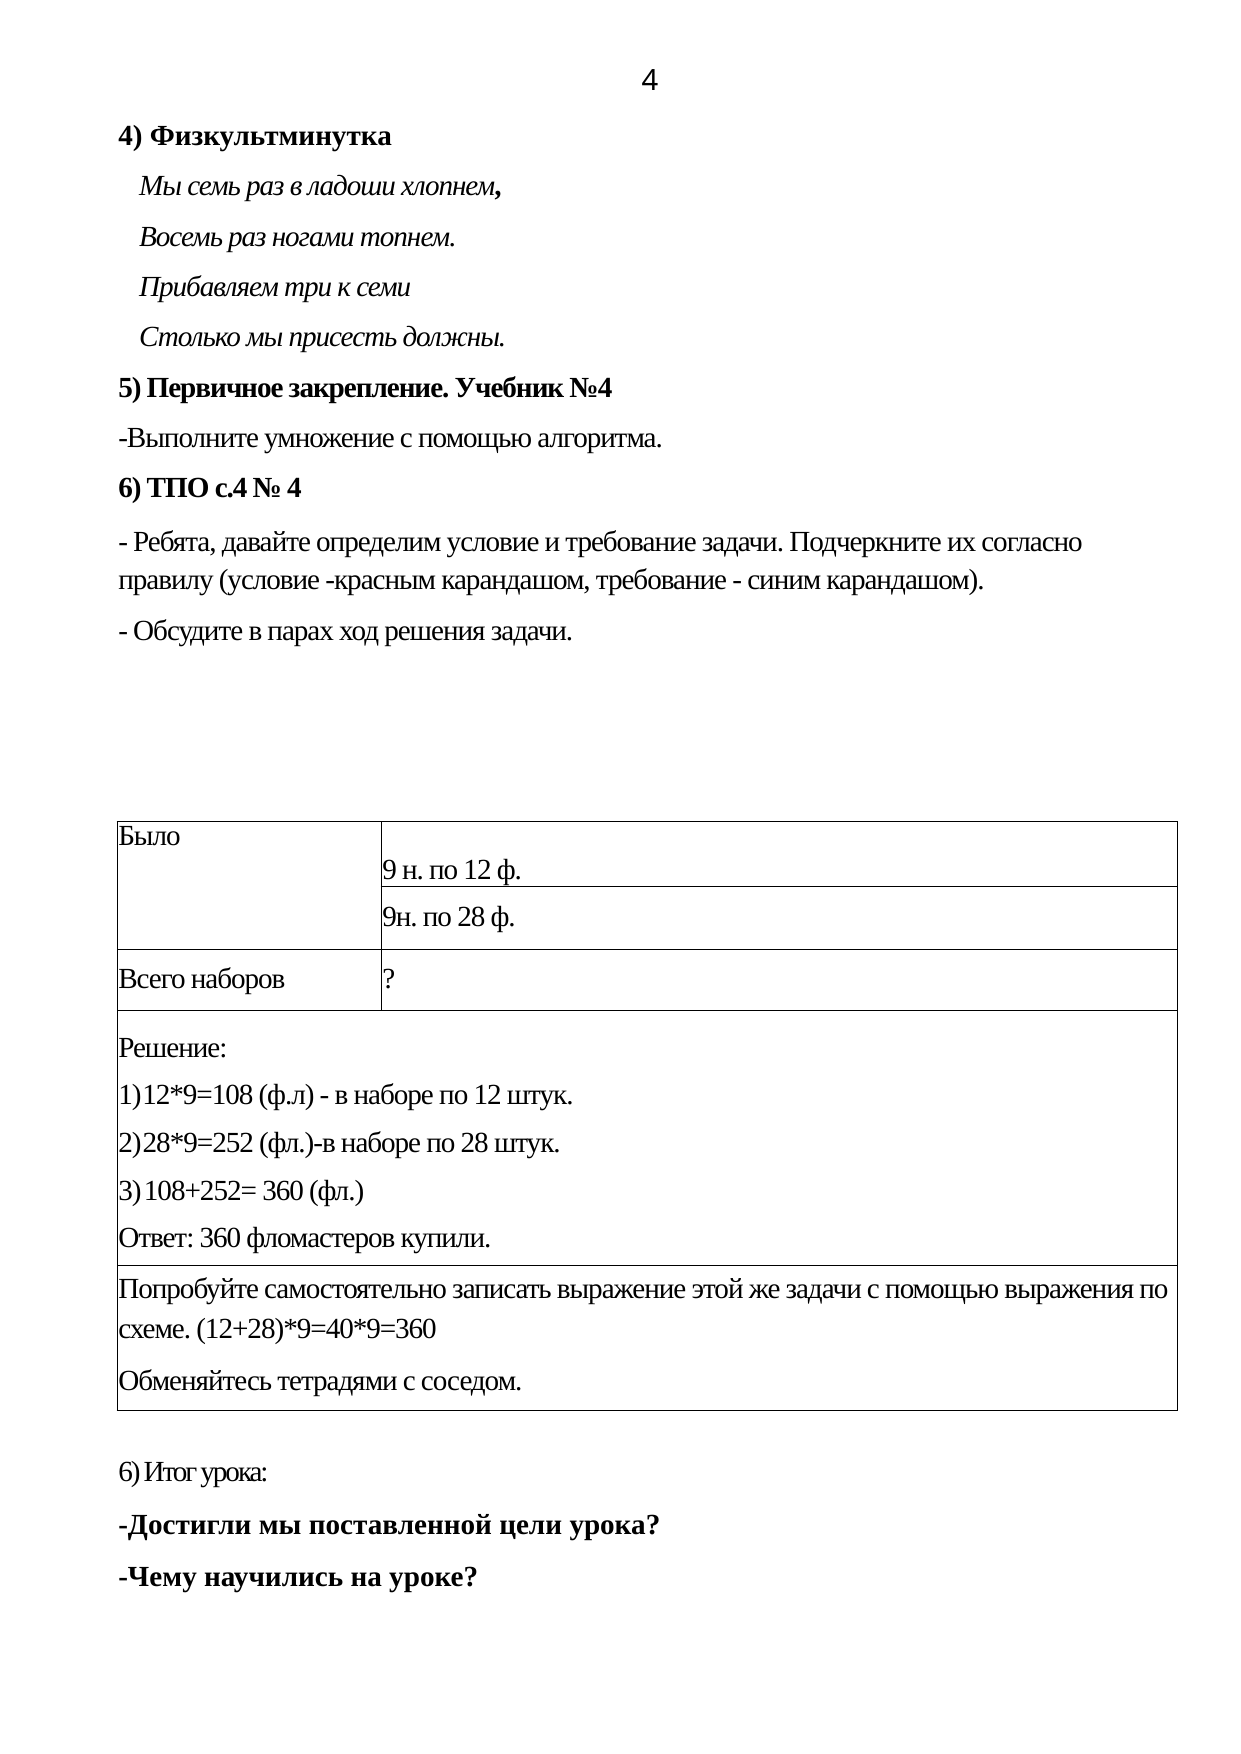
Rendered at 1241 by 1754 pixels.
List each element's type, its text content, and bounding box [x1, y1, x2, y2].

text - Обсудите в парах ход решения задачи. [118, 617, 1181, 646]
text Восемь раз ногами топнем. [139, 219, 1181, 252]
text Мы семь раз в ладоши хлопнем, [139, 168, 1181, 202]
table_cell 9н. по 28 ф. [382, 887, 1177, 949]
text -Достигли мы поставленной цели урока? [118, 1492, 1181, 1545]
text 4) Физкультминутка [118, 118, 1181, 152]
table_header 9 н. по 12 ф. [382, 822, 1177, 886]
table_cell ? [382, 950, 1177, 1010]
text 6) ТПО с.4 № 4 [118, 470, 1181, 504]
table_cell Всего наборов [118, 950, 381, 1010]
text Прибавляем три к семи [139, 269, 1181, 303]
text -Выполните умножение с помощью алгоритма. [118, 420, 1181, 453]
text 5) Первичное закрепление. Учебник №4 [118, 370, 1181, 403]
text 6) Итог урока: [118, 1440, 1181, 1492]
text Столько мы присесть должны. [139, 319, 1181, 353]
text - Ребята, давайте определим условие и требование задачи. Подчеркните их согласно правилу (условие -красным карандашом, требование - синим карандашом). [118, 521, 1181, 597]
table_cell Решение: 12*9=108 (ф.л) - в наборе по 12 штук. 28*9=252 (фл.)-в наборе по 28 штук. 108+252= 360 (фл.) Ответ: 360 фломастеров купили. [118, 1011, 1177, 1265]
table_cell Попробуйте самостоятельно записать выражение этой же задачи с помощью выражения по схеме. (12+28)*9=40*9=360 Обменяйтесь тетрадями с соседом. [118, 1266, 1177, 1409]
table_header Было [118, 822, 381, 949]
text -Чему научились на уроке? [118, 1545, 1181, 1597]
